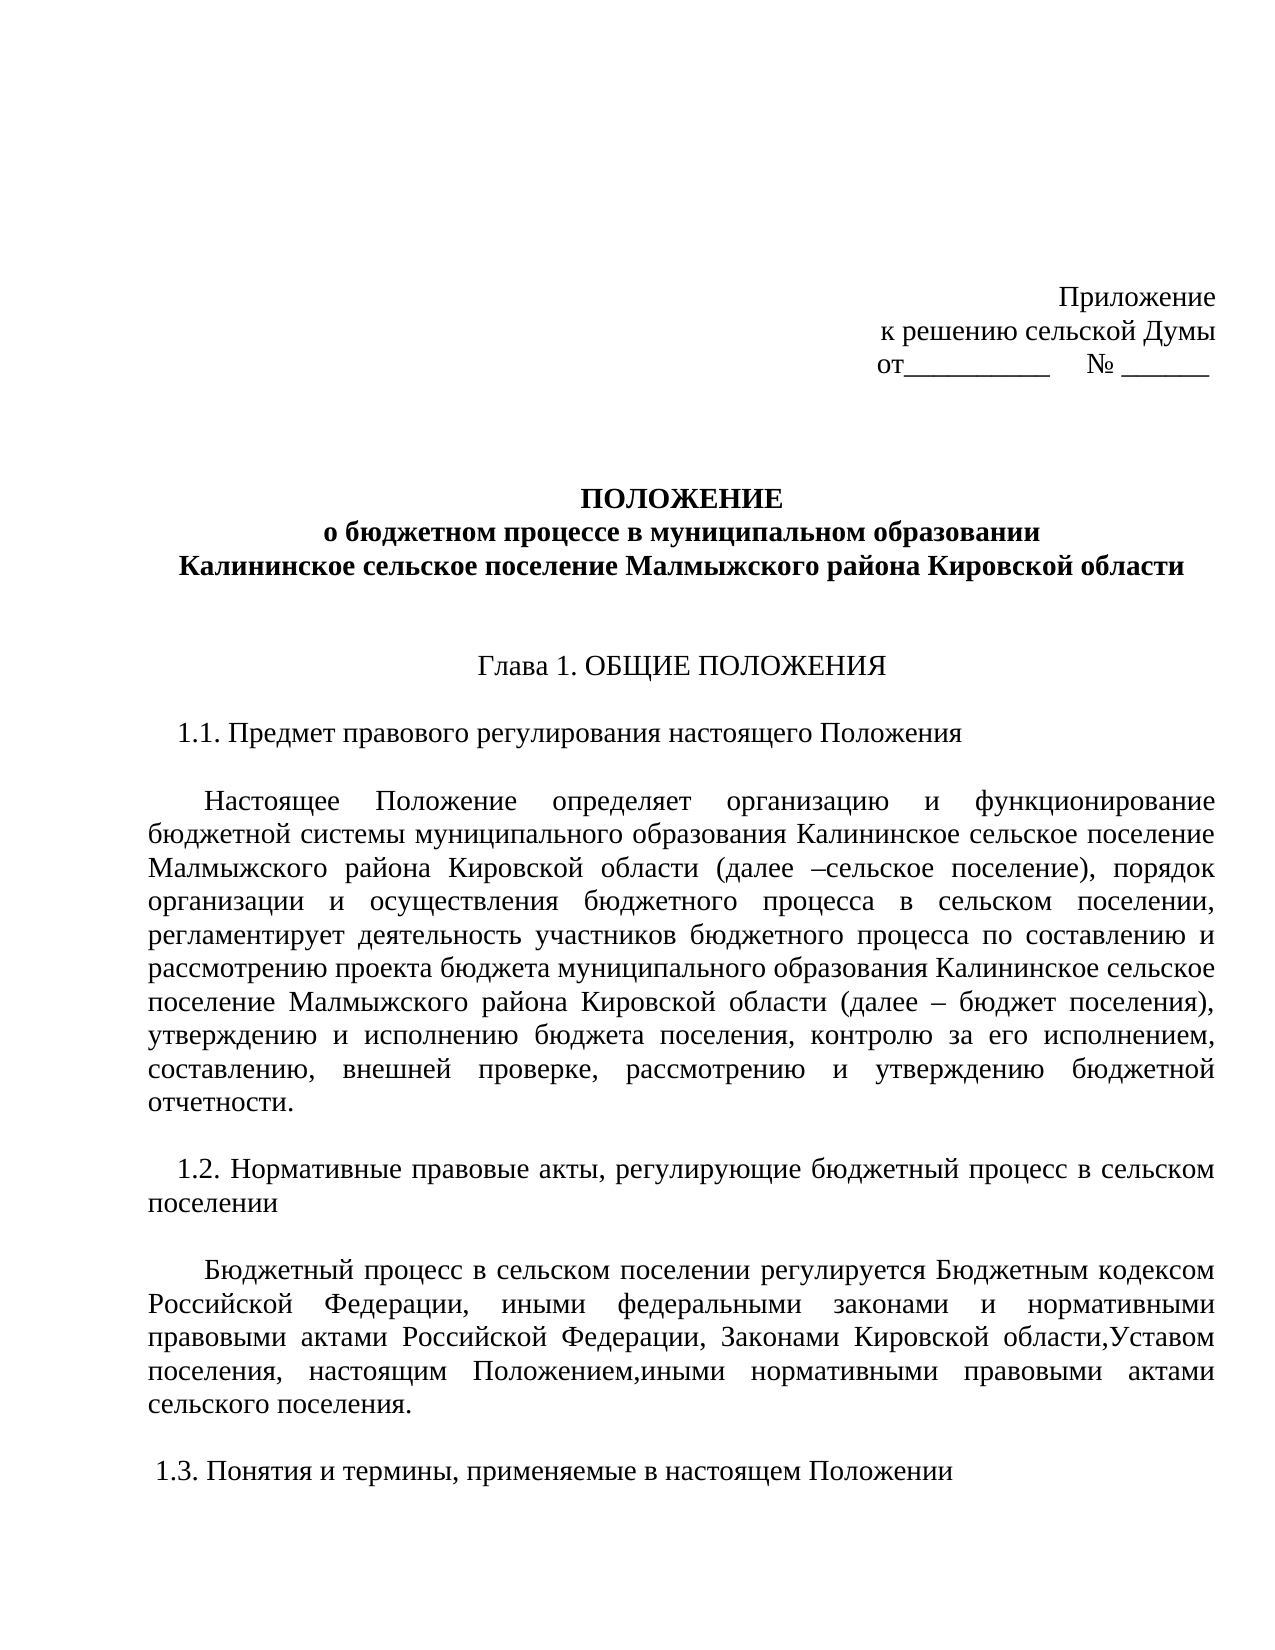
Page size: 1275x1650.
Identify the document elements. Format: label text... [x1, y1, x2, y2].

title от__________ № ______ [148, 347, 1216, 380]
text 1.3. Понятия и термины, применяемые в настоящем Положении [148, 1453, 1216, 1487]
title ПОЛОЖЕНИЕ [148, 481, 1216, 514]
title Калининское сельское поселение Малмыжского района Кировской области [148, 548, 1216, 581]
text 1.1. Предмет правового регулирования настоящего Положения [148, 716, 1216, 749]
title о бюджетном процессе в муниципальном образовании [148, 514, 1216, 548]
text 1.2. Нормативные правовые акты, регулирующие бюджетный процесс в сельском поселении [148, 1152, 1216, 1219]
text Настоящее Положение определяет организацию и функционирование бюджетной системы муниципального образования Калининское сельское поселение Малмыжского района Кировской области (далее –сельское поселение), порядок организации и осуществления бюджетного процесса в сельском поселении, регламентирует деятельность участников бюджетного процесса по составлению и рассмотрению проекта бюджета муниципального образования Калининское сельское поселение Малмыжского района Кировской области (далее – бюджет поселения), утверждению и исполнению бюджета поселения, контролю за его исполнением, составлению, внешней проверке, рассмотрению и утверждению бюджетной отчетности. [148, 783, 1216, 1118]
title Приложение [148, 279, 1216, 313]
title к решению сельской Думы [148, 313, 1216, 347]
text Бюджетный процесс в сельском поселении регулируется Бюджетным кодексом Российской Федерации, иными федеральными законами и нормативными правовыми актами Российской Федерации, Законами Кировской области,Уставом поселения, настоящим Положением,иными нормативными правовыми актами сельского поселения. [148, 1252, 1216, 1420]
text Глава 1. ОБЩИЕ ПОЛОЖЕНИЯ [148, 648, 1216, 682]
